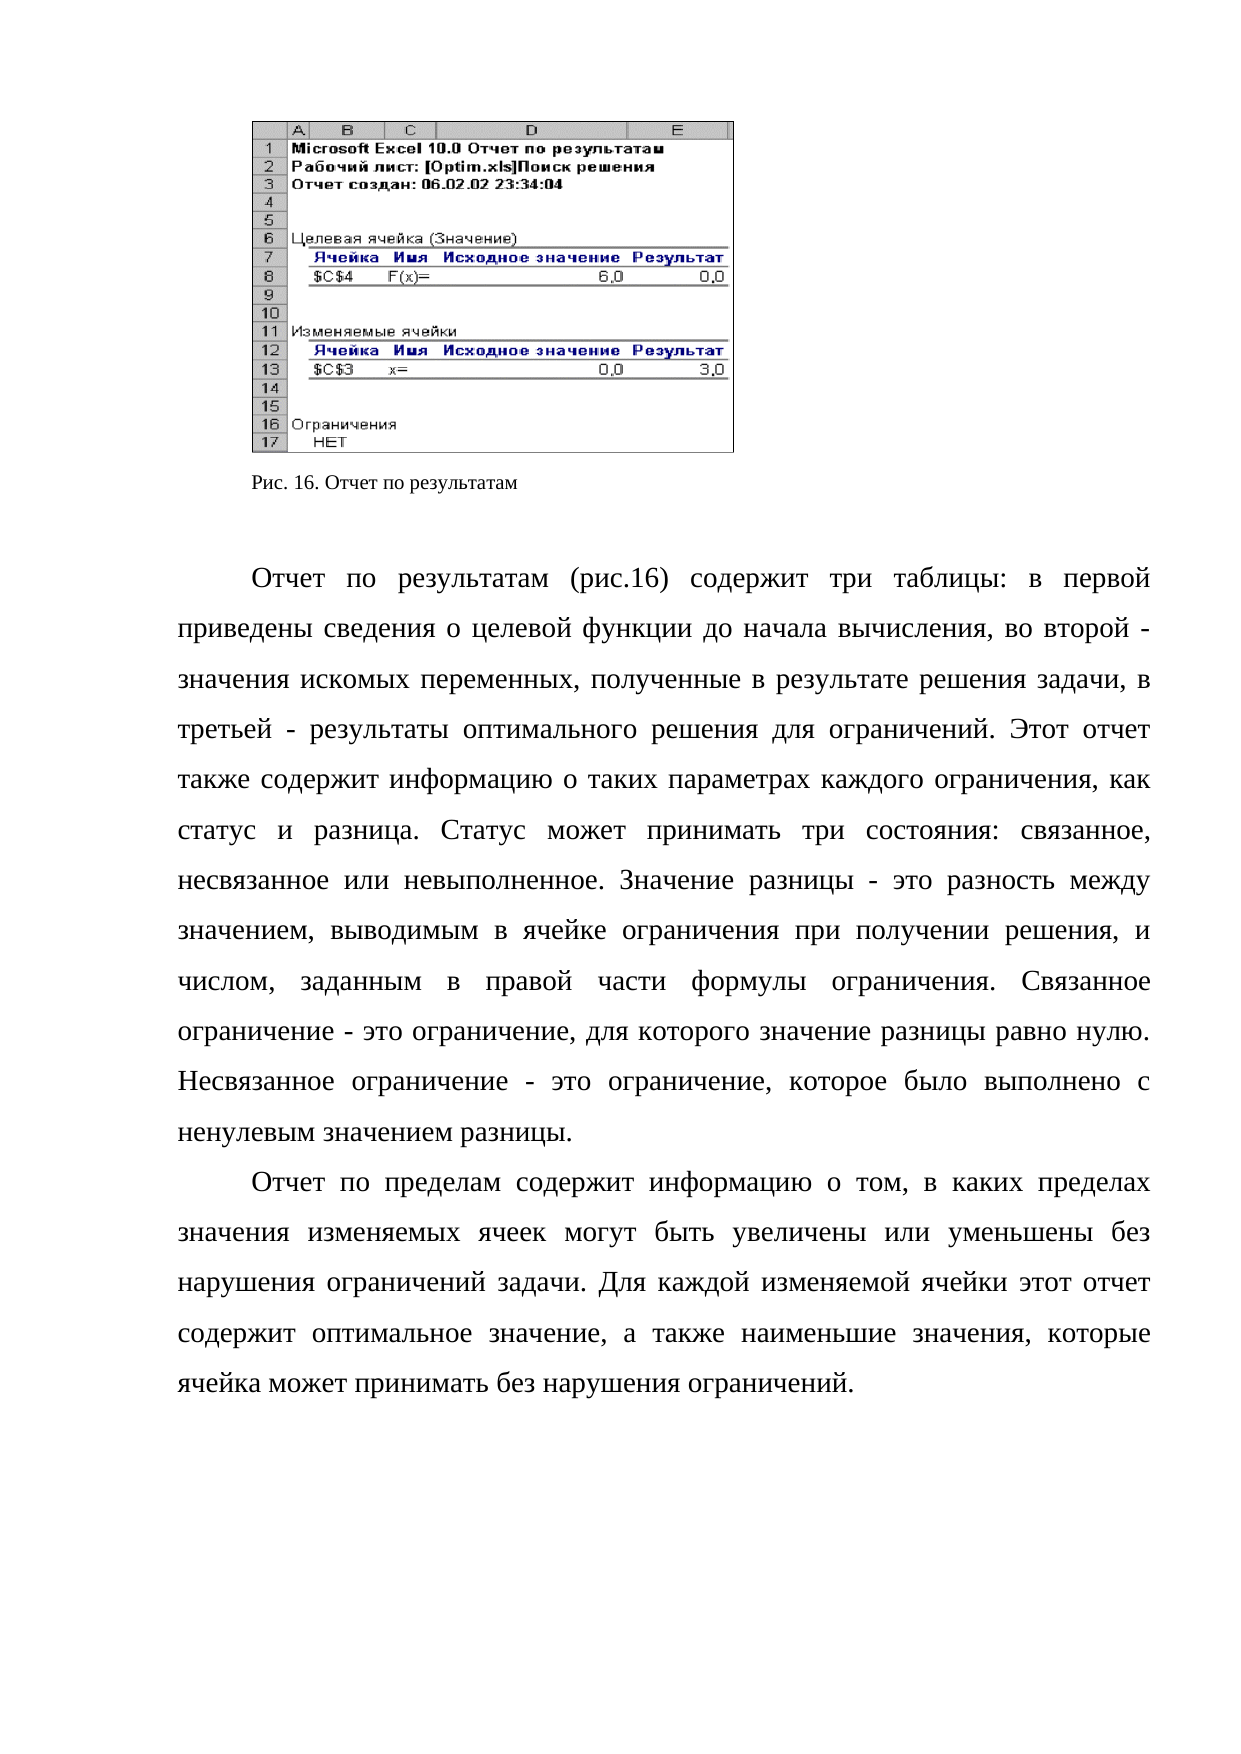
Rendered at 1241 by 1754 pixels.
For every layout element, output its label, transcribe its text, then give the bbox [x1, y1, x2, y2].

picture [251, 119, 737, 453]
table_header [176, 118, 748, 468]
table_cell Рис. 16. Отчет по результатам [176, 469, 748, 510]
text Отчет по результатам (рис.16) содержит три таблицы: в первой приведены сведения о целевой функции до начала вычисления, во второй - значения искомых переменных, полученные в результате решения задачи, в третьей - результаты оптимального решения для ограничений. Этот отчет также содержит информацию о таких параметрах каждого ограничения, как статус и разница. Статус может принимать три состояния: связанное, несвязанное или невыполненное. Значение разницы - это разность между значением, выводимым в ячейке ограничения при получении решения, и числом, заданным в правой части формулы ограничения. Связанное ограничение - это ограничение, для которого значение разницы равно нулю. Несвязанное ограничение - это ограничение, которое было выполнено с ненулевым значением разницы. [177, 560, 1152, 1147]
text Отчет по пределам содержит информацию о том, в каких пределах значения изменяемых ячеек могут быть увеличены или уменьшены без нарушения ограничений задачи. Для каждой изменяемой ячейки этот отчет содержит оптимальное значение, а также наименьшие значения, которые ячейка может принимать без нарушения ограничений. [177, 1164, 1152, 1399]
